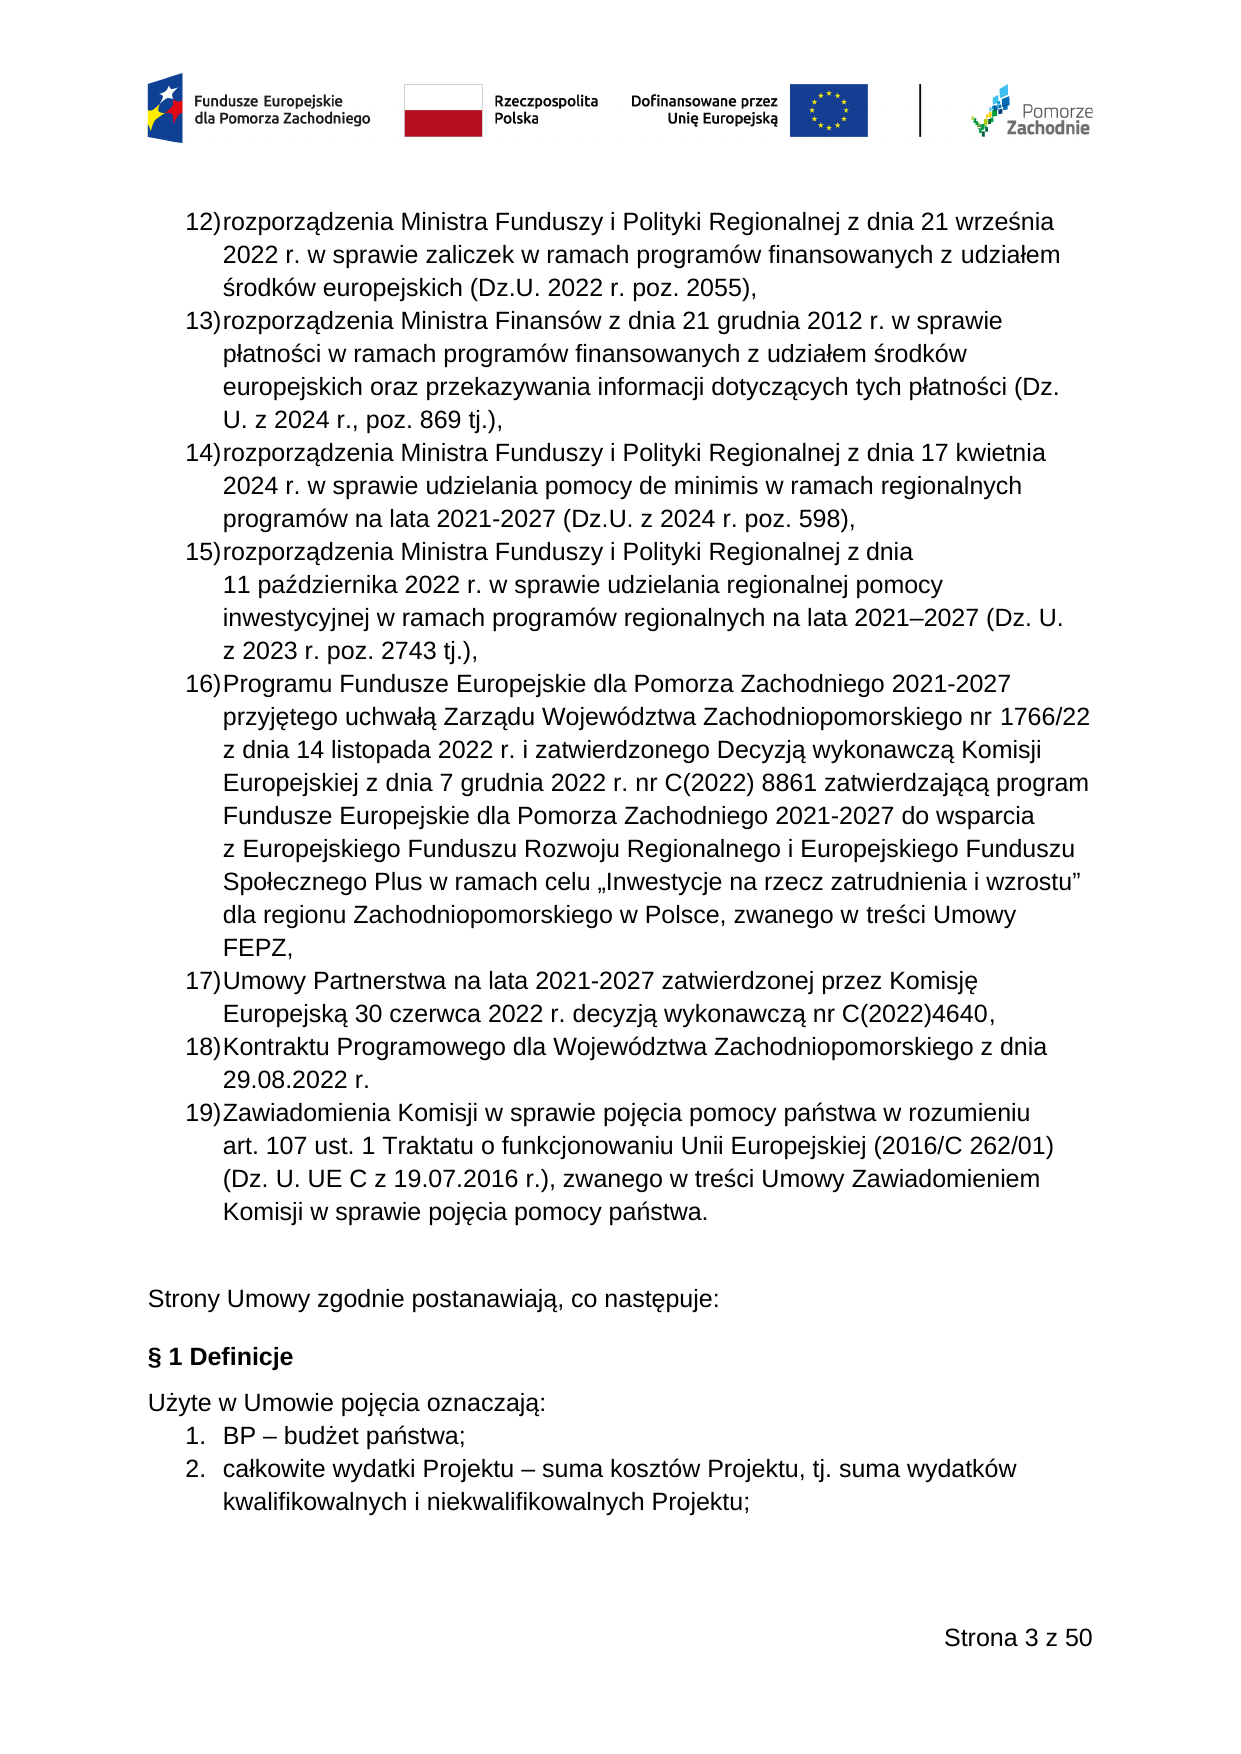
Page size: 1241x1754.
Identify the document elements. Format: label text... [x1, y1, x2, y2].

list rozporządzenia Ministra Funduszy i Polityki Regionalnej z dnia 11 października 2022 r. w sprawie udzielania regionalnej pomocy inwestycyjnej w ramach programów regionalnych na lata 2021–2027 (Dz. U. z 2023 r. poz. 2743 tj.), [185, 537, 1092, 665]
text Użyte w Umowie pojęcia oznaczają: [148, 1388, 1092, 1417]
text całkowite wydatki Projektu – suma kosztów Projektu, tj. suma wydatków kwalifikowalnych i niekwalifikowalnych Projektu; [185, 1454, 1092, 1516]
list rozporządzenia Ministra Finansów z dnia 21 grudnia 2012 r. w sprawie płatności w ramach programów finansowanych z udziałem środków europejskich oraz przekazywania informacji dotyczących tych płatności (Dz. U. z 2024 r., poz. 869 tj.), [185, 306, 1092, 434]
list rozporządzenia Ministra Funduszy i Polityki Regionalnej z dnia 17 kwietnia 2024 r. w sprawie udzielania pomocy de minimis w ramach regionalnych programów na lata 2021-2027 (Dz.U. z 2024 r. poz. 598), [185, 438, 1092, 533]
list rozporządzenia Ministra Funduszy i Polityki Regionalnej z dnia 21 września 2022 r. w sprawie zaliczek w ramach programów finansowanych z udziałem środków europejskich (Dz.U. 2022 r. poz. 2055), [185, 207, 1092, 302]
list Kontraktu Programowego dla Województwa Zachodniopomorskiego z dnia 29.08.2022 r. [185, 1032, 1092, 1094]
list Programu Fundusze Europejskie dla Pomorza Zachodniego 2021-2027 przyjętego uchwałą Zarządu Województwa Zachodniopomorskiego nr 1766/22 z dnia 14 listopada 2022 r. i zatwierdzonego Decyzją wykonawczą Komisji Europejskiej z dnia 7 grudnia 2022 r. nr C(2022) 8861 zatwierdzającą program Fundusze Europejskie dla Pomorza Zachodniego 2021-2027 do wsparcia z Europejskiego Funduszu Rozwoju Regionalnego i Europejskiego Funduszu Społecznego Plus w ramach celu „Inwestycje na rzecz zatrudnienia i wzrostu” dla regionu Zachodniopomorskiego w Polsce, zwanego w treści Umowy FEPZ, [185, 669, 1092, 962]
picture [147, 73, 1093, 143]
list Zawiadomienia Komisji w sprawie pojęcia pomocy państwa w rozumieniu art. 107 ust. 1 Traktatu o funkcjonowaniu Unii Europejskiej (2016/C 262/01) (Dz. U. UE C z 19.07.2016 r.), zwanego w treści Umowy Zawiadomieniem Komisji w sprawie pojęcia pomocy państwa. [185, 1098, 1092, 1226]
list Umowy Partnerstwa na lata 2021-2027 zatwierdzonej przez Komisję Europejską 30 czerwca 2022 r. decyzją wykonawczą nr C(2022)4640, [185, 966, 1092, 1028]
subtitle § 1 Definicje [148, 1342, 1092, 1371]
text BP – budżet państwa; [185, 1421, 1092, 1449]
text Strony Umowy zgodnie postanawiają, co następuje: [148, 1284, 1092, 1313]
